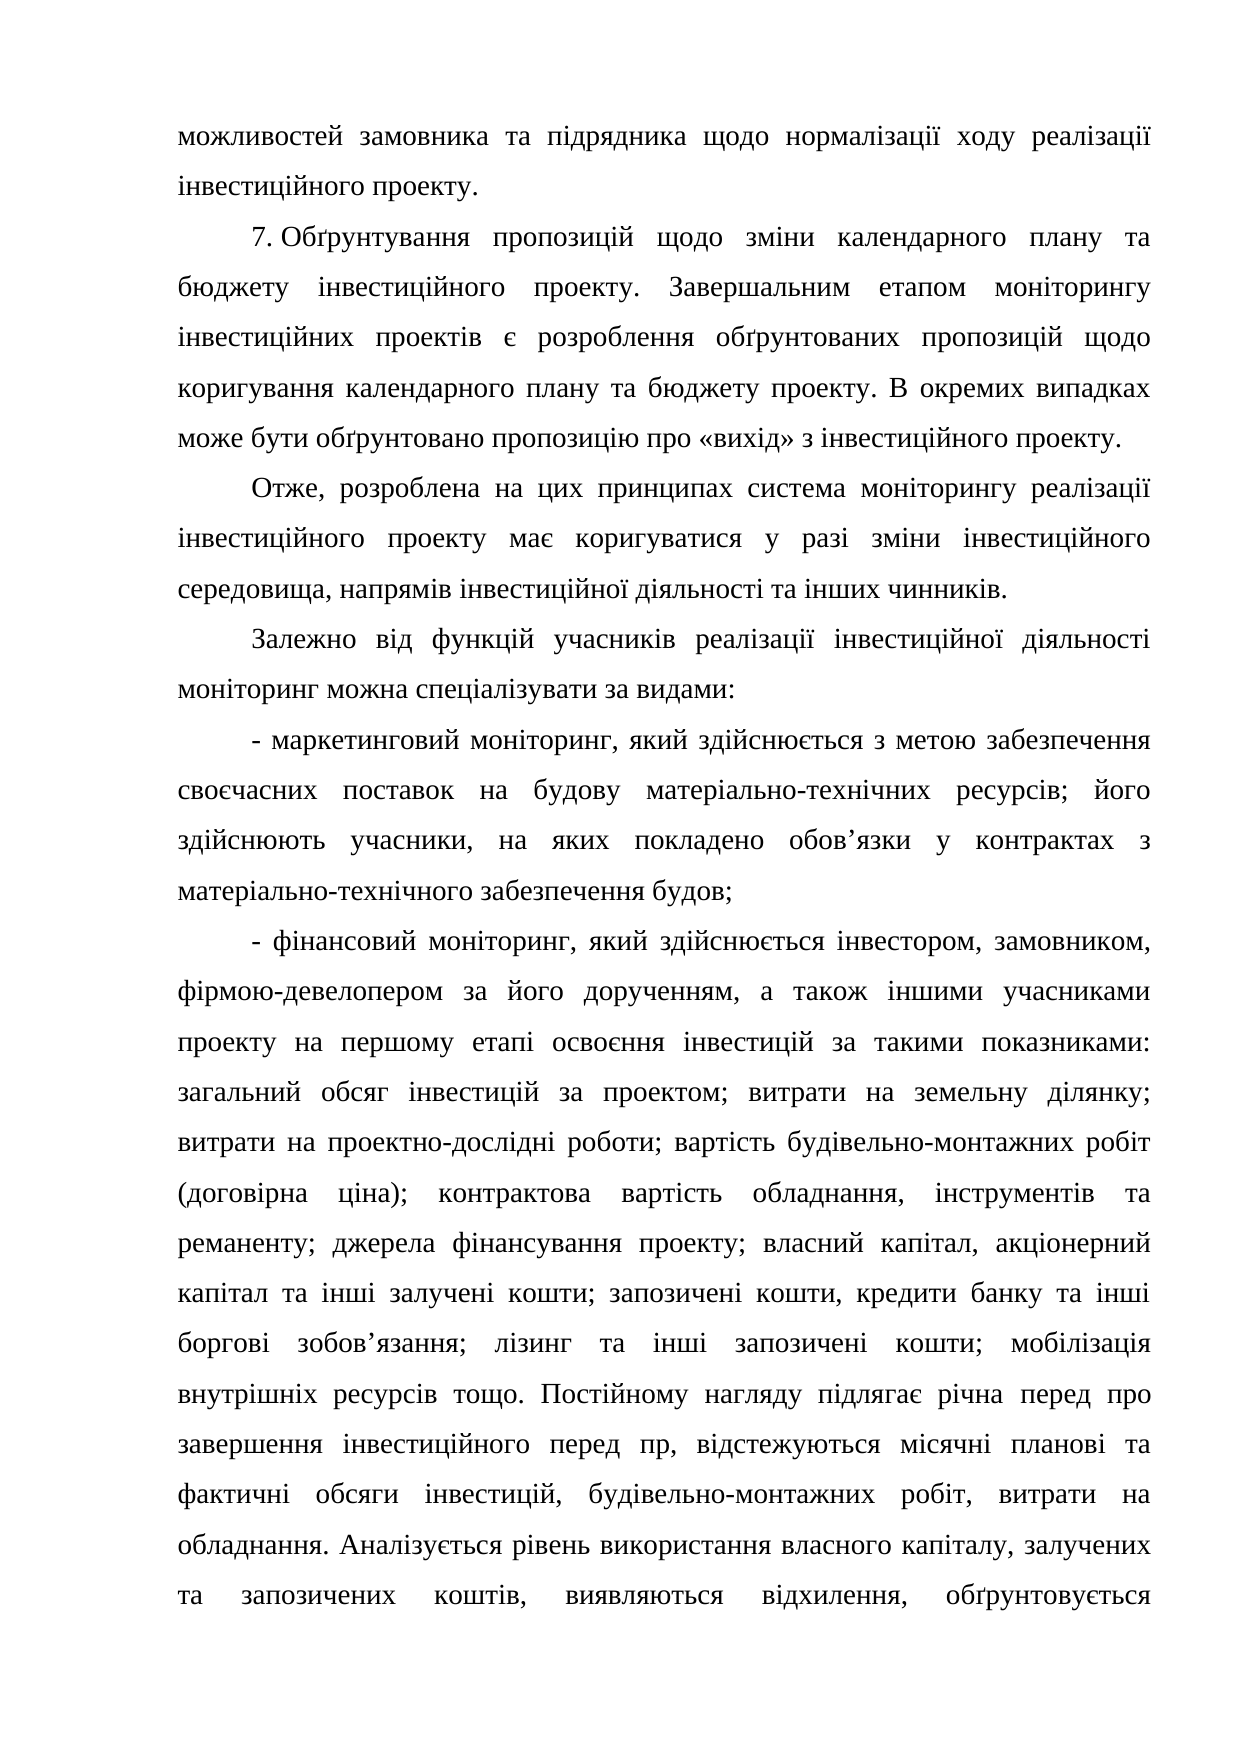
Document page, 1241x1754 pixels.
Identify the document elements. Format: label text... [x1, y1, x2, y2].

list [177, 118, 1152, 202]
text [177, 923, 1152, 1611]
text Залежно від функцій учасників реалізації інвестиційної діяльності моніторинг можна спеціалізувати за видами: [177, 621, 1152, 705]
text Отже, розроблена на цих принципах система моніторингу реалізації інвестиційного проекту має коригуватися у разі зміни інвестиційного середовища, напрямів інвестиційної діяльності та інших чинників. [177, 470, 1152, 604]
list Обґрунтування пропозицій щодо зміни календарного плану та бюджету інвестиційного проекту. Завершальним етапом моніторингу інвестиційних проектів є розроблення обґрунтованих пропозицій щодо коригування календарного плану та бюджету проекту. В окремих випадках може бути обґрунтовано пропозицію про «вихід» з інвестиційного проекту. [177, 219, 1152, 453]
text - маркетинговий моніторинг, який здійснюється з метою забезпечення своєчасних поставок на будову матеріально-технічних ресурсів; його здійснюють учасники, на яких покладено обов’язки у контрактах з матеріально-технічного забезпечення будов; [177, 722, 1152, 906]
